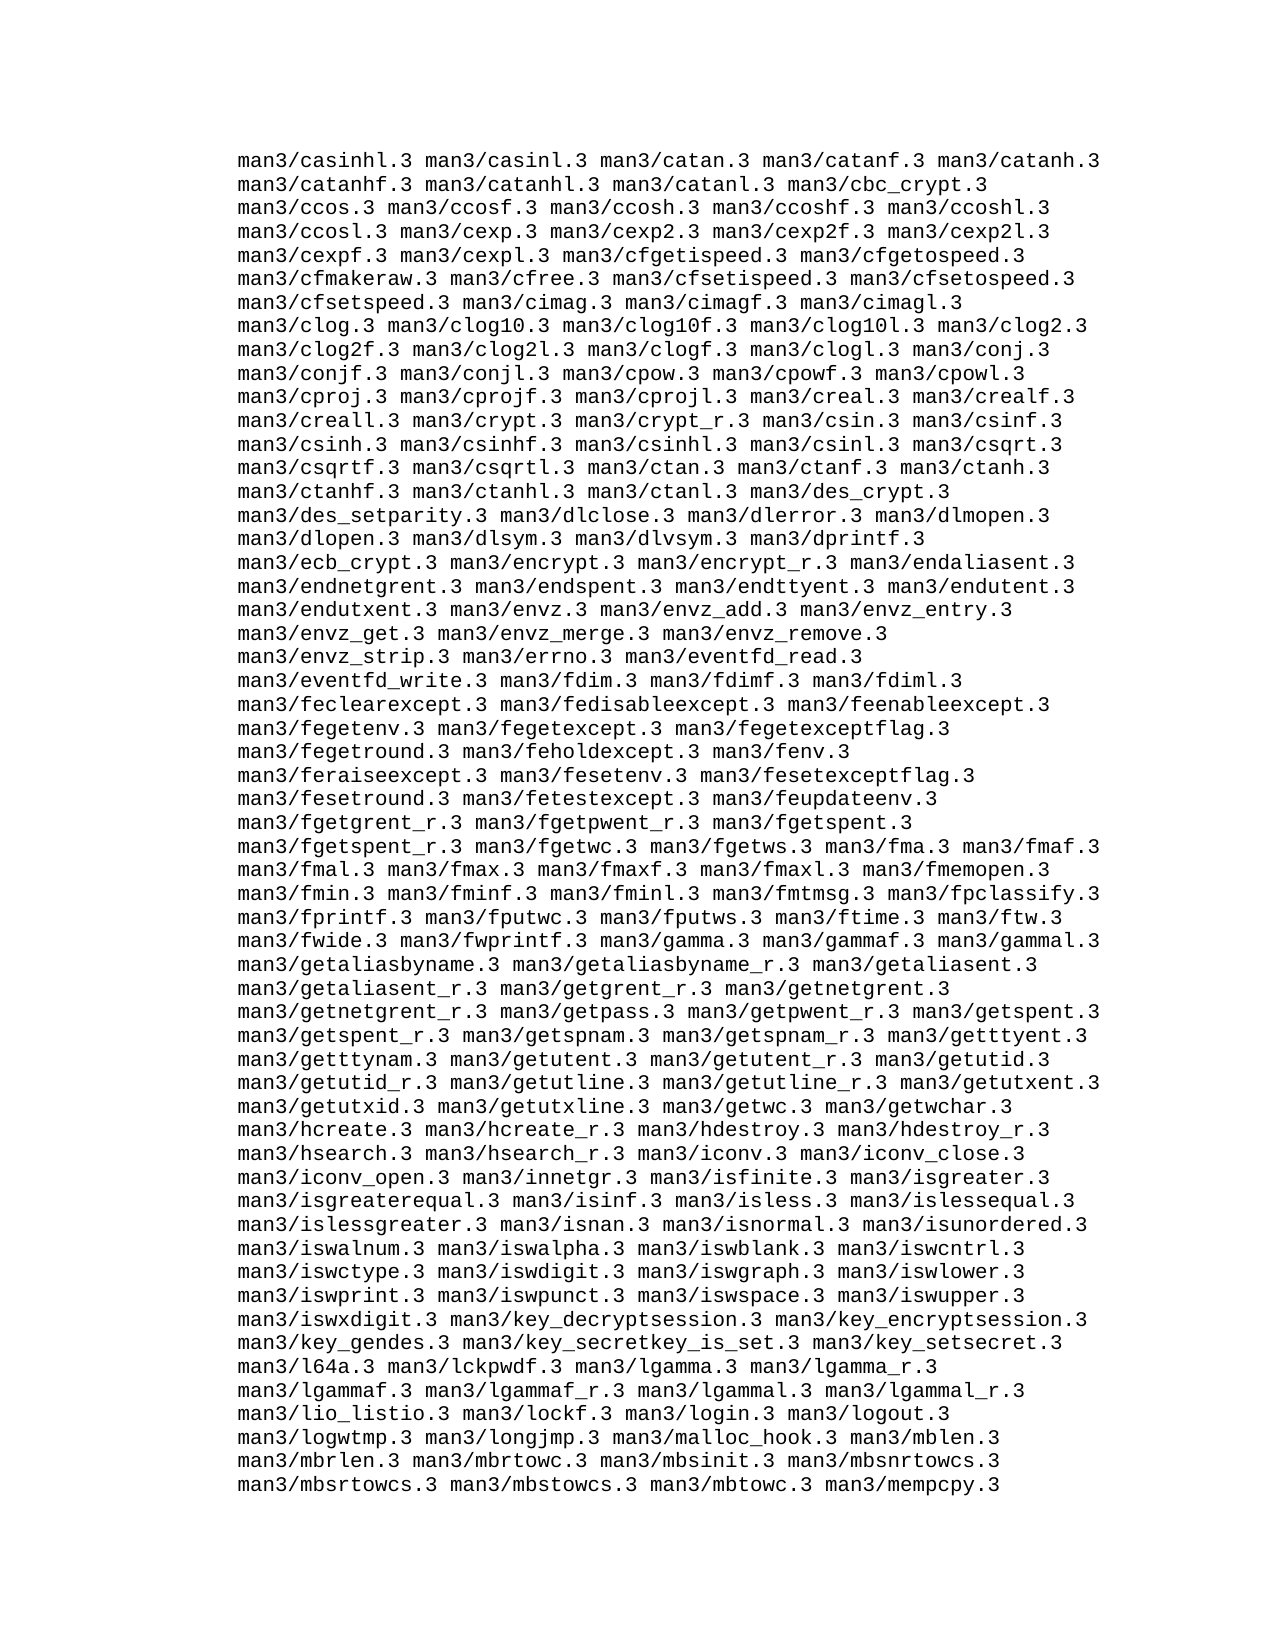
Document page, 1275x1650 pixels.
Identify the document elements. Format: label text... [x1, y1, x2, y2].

text man3/cexpf.3 man3/cexpl.3 man3/cfgetispeed.3 man3/cfgetospeed.3 [150, 244, 1125, 268]
text man3/endutxent.3 man3/envz.3 man3/envz_add.3 man3/envz_entry.3 [150, 599, 1125, 623]
text man3/catanhf.3 man3/catanhl.3 man3/catanl.3 man3/cbc_crypt.3 [150, 174, 1125, 197]
text man3/getutxid.3 man3/getutxline.3 man3/getwc.3 man3/getwchar.3 [150, 1096, 1125, 1119]
text man3/fesetround.3 man3/fetestexcept.3 man3/feupdateenv.3 [150, 788, 1125, 812]
text man3/csinh.3 man3/csinhf.3 man3/csinhl.3 man3/csinl.3 man3/csqrt.3 [150, 434, 1125, 457]
text man3/fwide.3 man3/fwprintf.3 man3/gamma.3 man3/gammaf.3 man3/gammal.3 [150, 930, 1125, 954]
text man3/mbsrtowcs.3 man3/mbstowcs.3 man3/mbtowc.3 man3/mempcpy.3 [150, 1474, 1125, 1498]
text man3/iswctype.3 man3/iswdigit.3 man3/iswgraph.3 man3/iswlower.3 [150, 1261, 1125, 1285]
text man3/getaliasbyname.3 man3/getaliasbyname_r.3 man3/getaliasent.3 [150, 954, 1125, 978]
text man3/ccos.3 man3/ccosf.3 man3/ccosh.3 man3/ccoshf.3 man3/ccoshl.3 [150, 197, 1125, 221]
text man3/creall.3 man3/crypt.3 man3/crypt_r.3 man3/csin.3 man3/csinf.3 [150, 410, 1125, 434]
text man3/getaliasent_r.3 man3/getgrent_r.3 man3/getnetgrent.3 [150, 978, 1125, 1001]
text man3/feraiseexcept.3 man3/fesetenv.3 man3/fesetexceptflag.3 [150, 765, 1125, 788]
text man3/key_gendes.3 man3/key_secretkey_is_set.3 man3/key_setsecret.3 [150, 1332, 1125, 1356]
text man3/fprintf.3 man3/fputwc.3 man3/fputws.3 man3/ftime.3 man3/ftw.3 [150, 907, 1125, 930]
text man3/clog2f.3 man3/clog2l.3 man3/clogf.3 man3/clogl.3 man3/conj.3 [150, 339, 1125, 363]
text man3/getnetgrent_r.3 man3/getpass.3 man3/getpwent_r.3 man3/getspent.3 [150, 1001, 1125, 1025]
text man3/logwtmp.3 man3/longjmp.3 man3/malloc_hook.3 man3/mblen.3 [150, 1427, 1125, 1451]
text man3/hsearch.3 man3/hsearch_r.3 man3/iconv.3 man3/iconv_close.3 [150, 1143, 1125, 1167]
text man3/casinhl.3 man3/casinl.3 man3/catan.3 man3/catanf.3 man3/catanh.3 [150, 150, 1125, 174]
text man3/islessgreater.3 man3/isnan.3 man3/isnormal.3 man3/isunordered.3 [150, 1214, 1125, 1238]
text man3/ecb_crypt.3 man3/encrypt.3 man3/encrypt_r.3 man3/endaliasent.3 [150, 552, 1125, 576]
text man3/envz_strip.3 man3/errno.3 man3/eventfd_read.3 [150, 647, 1125, 670]
text man3/fgetspent_r.3 man3/fgetwc.3 man3/fgetws.3 man3/fma.3 man3/fmaf.3 [150, 836, 1125, 859]
text man3/eventfd_write.3 man3/fdim.3 man3/fdimf.3 man3/fdiml.3 [150, 670, 1125, 694]
text man3/des_setparity.3 man3/dlclose.3 man3/dlerror.3 man3/dlmopen.3 [150, 505, 1125, 528]
text man3/conjf.3 man3/conjl.3 man3/cpow.3 man3/cpowf.3 man3/cpowl.3 [150, 363, 1125, 386]
text man3/fmin.3 man3/fminf.3 man3/fminl.3 man3/fmtmsg.3 man3/fpclassify.3 [150, 883, 1125, 907]
text man3/l64a.3 man3/lckpwdf.3 man3/lgamma.3 man3/lgamma_r.3 [150, 1356, 1125, 1379]
text man3/endnetgrent.3 man3/endspent.3 man3/endttyent.3 man3/endutent.3 [150, 576, 1125, 599]
text man3/isgreaterequal.3 man3/isinf.3 man3/isless.3 man3/islessequal.3 [150, 1190, 1125, 1214]
text man3/ctanhf.3 man3/ctanhl.3 man3/ctanl.3 man3/des_crypt.3 [150, 481, 1125, 505]
text man3/fmal.3 man3/fmax.3 man3/fmaxf.3 man3/fmaxl.3 man3/fmemopen.3 [150, 859, 1125, 883]
text man3/feclearexcept.3 man3/fedisableexcept.3 man3/feenableexcept.3 [150, 694, 1125, 717]
text man3/clog.3 man3/clog10.3 man3/clog10f.3 man3/clog10l.3 man3/clog2.3 [150, 316, 1125, 339]
text man3/iswxdigit.3 man3/key_decryptsession.3 man3/key_encryptsession.3 [150, 1309, 1125, 1332]
text man3/fgetgrent_r.3 man3/fgetpwent_r.3 man3/fgetspent.3 [150, 812, 1125, 836]
text man3/envz_get.3 man3/envz_merge.3 man3/envz_remove.3 [150, 623, 1125, 647]
text man3/cproj.3 man3/cprojf.3 man3/cprojl.3 man3/creal.3 man3/crealf.3 [150, 386, 1125, 410]
text man3/ccosl.3 man3/cexp.3 man3/cexp2.3 man3/cexp2f.3 man3/cexp2l.3 [150, 221, 1125, 244]
text man3/getttynam.3 man3/getutent.3 man3/getutent_r.3 man3/getutid.3 [150, 1048, 1125, 1072]
text man3/csqrtf.3 man3/csqrtl.3 man3/ctan.3 man3/ctanf.3 man3/ctanh.3 [150, 457, 1125, 481]
text man3/getutid_r.3 man3/getutline.3 man3/getutline_r.3 man3/getutxent.3 [150, 1072, 1125, 1096]
text man3/fegetenv.3 man3/fegetexcept.3 man3/fegetexceptflag.3 [150, 717, 1125, 741]
text man3/hcreate.3 man3/hcreate_r.3 man3/hdestroy.3 man3/hdestroy_r.3 [150, 1119, 1125, 1143]
text man3/fegetround.3 man3/feholdexcept.3 man3/fenv.3 [150, 741, 1125, 765]
text man3/cfmakeraw.3 man3/cfree.3 man3/cfsetispeed.3 man3/cfsetospeed.3 [150, 268, 1125, 292]
text man3/getspent_r.3 man3/getspnam.3 man3/getspnam_r.3 man3/getttyent.3 [150, 1025, 1125, 1048]
text man3/dlopen.3 man3/dlsym.3 man3/dlvsym.3 man3/dprintf.3 [150, 528, 1125, 552]
text man3/mbrlen.3 man3/mbrtowc.3 man3/mbsinit.3 man3/mbsnrtowcs.3 [150, 1451, 1125, 1474]
text man3/cfsetspeed.3 man3/cimag.3 man3/cimagf.3 man3/cimagl.3 [150, 292, 1125, 316]
text man3/iconv_open.3 man3/innetgr.3 man3/isfinite.3 man3/isgreater.3 [150, 1167, 1125, 1190]
text man3/iswalnum.3 man3/iswalpha.3 man3/iswblank.3 man3/iswcntrl.3 [150, 1238, 1125, 1261]
text man3/lgammaf.3 man3/lgammaf_r.3 man3/lgammal.3 man3/lgammal_r.3 [150, 1379, 1125, 1403]
text man3/iswprint.3 man3/iswpunct.3 man3/iswspace.3 man3/iswupper.3 [150, 1285, 1125, 1309]
text man3/lio_listio.3 man3/lockf.3 man3/login.3 man3/logout.3 [150, 1403, 1125, 1427]
